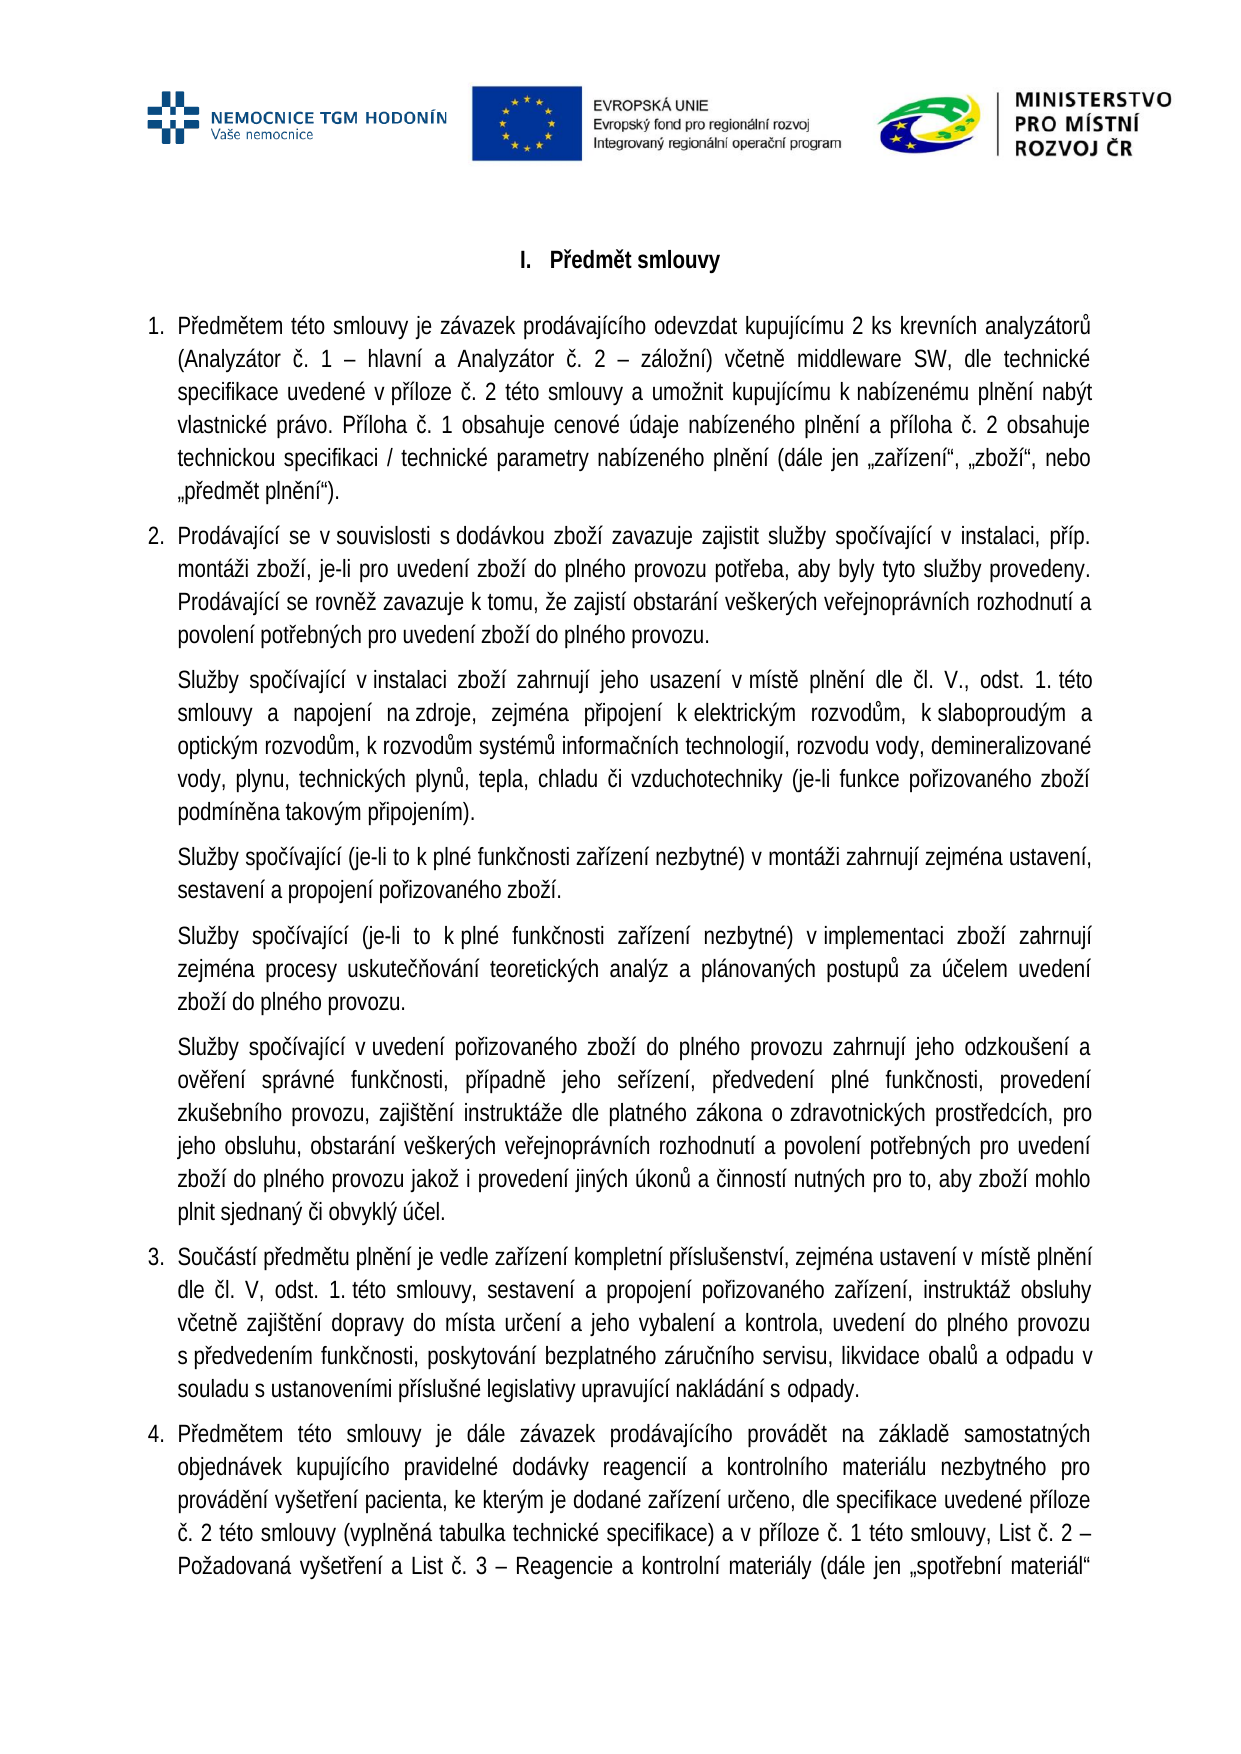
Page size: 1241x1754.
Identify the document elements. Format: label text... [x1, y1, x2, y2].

picture [147, 73, 447, 163]
list Předmět smlouvy [148, 245, 1093, 274]
text Služby spočívající v uvedení pořizovaného zboží do plného provozu zahrnují jeho odzkoušení a ověření správné funkčnosti, případně jeho seřízení, předvedení plné funkčnosti, provedení zkušebního provozu, zajištění instruktáže dle platného zákona o zdravotnických prostředcích, pro jeho obsluhu, obstarání veškerých veřejnoprávních rozhodnutí a povolení potřebných pro uvedení zboží do plného provozu jakož i provedení jiných úkonů a činností nutných pro to, aby zboží mohlo plnit sjednaný či obvyklý účel. [177, 1032, 1093, 1225]
list Předmětem této smlouvy je závazek prodávajícího odevzdat kupujícímu 2 ks krevních analyzátorů (Analyzátor č. 1 – hlavní a Analyzátor č. 2 – záložní) včetně middleware SW, dle technické specifikace uvedené v příloze č. 2 této smlouvy a umožnit kupujícímu k nabízenému plnění nabýt vlastnické právo. Příloha č. 1 obsahuje cenové údaje nabízeného plnění a příloha č. 2 obsahuje technickou specifikaci / technické parametry nabízeného plnění (dále jen „zařízení“, „zboží“, nebo „předmět plnění“). [148, 311, 1093, 504]
picture [455, 75, 1188, 178]
list Součástí předmětu plnění je vedle zařízení kompletní příslušenství, zejména ustavení v místě plnění dle čl. V, odst. 1. této smlouvy, sestavení a propojení pořizovaného zařízení, instruktáž obsluhy včetně zajištění dopravy do místa určení a jeho vybalení a kontrola, uvedení do plného provozu s předvedením funkčnosti, poskytování bezplatného záručního servisu, likvidace obalů a odpadu v souladu s ustanoveními příslušné legislativy upravující nakládání s odpady. [148, 1242, 1093, 1402]
list Prodávající se v souvislosti s dodávkou zboží zavazuje zajistit služby spočívající v instalaci, příp. montáži zboží, je-li pro uvedení zboží do plného provozu potřeba, aby byly tyto služby provedeny. Prodávající se rovněž zavazuje k tomu, že zajistí obstarání veškerých veřejnoprávních rozhodnutí a povolení potřebných pro uvedení zboží do plného provozu. [148, 521, 1093, 648]
text Služby spočívající v instalaci zboží zahrnují jeho usazení v místě plnění dle čl. V., odst. 1. této smlouvy a napojení na zdroje, zejména připojení k elektrickým rozvodům, k slaboproudým a optickým rozvodům, k rozvodům systémů informačních technologií, rozvodu vody, demineralizované vody, plynu, technických plynů, tepla, chladu či vzduchotechniky (je-li funkce pořizovaného zboží podmíněna takovým připojením). [177, 665, 1093, 826]
text Služby spočívající (je-li to k plné funkčnosti zařízení nezbytné) v montáži zahrnují zejména ustavení, sestavení a propojení pořizovaného zboží. [177, 842, 1093, 904]
text Služby spočívající (je-li to k plné funkčnosti zařízení nezbytné) v implementaci zboží zahrnují zejména procesy uskutečňování teoretických analýz a plánovaných postupů za účelem uvedení zboží do plného provozu. [177, 921, 1093, 1015]
